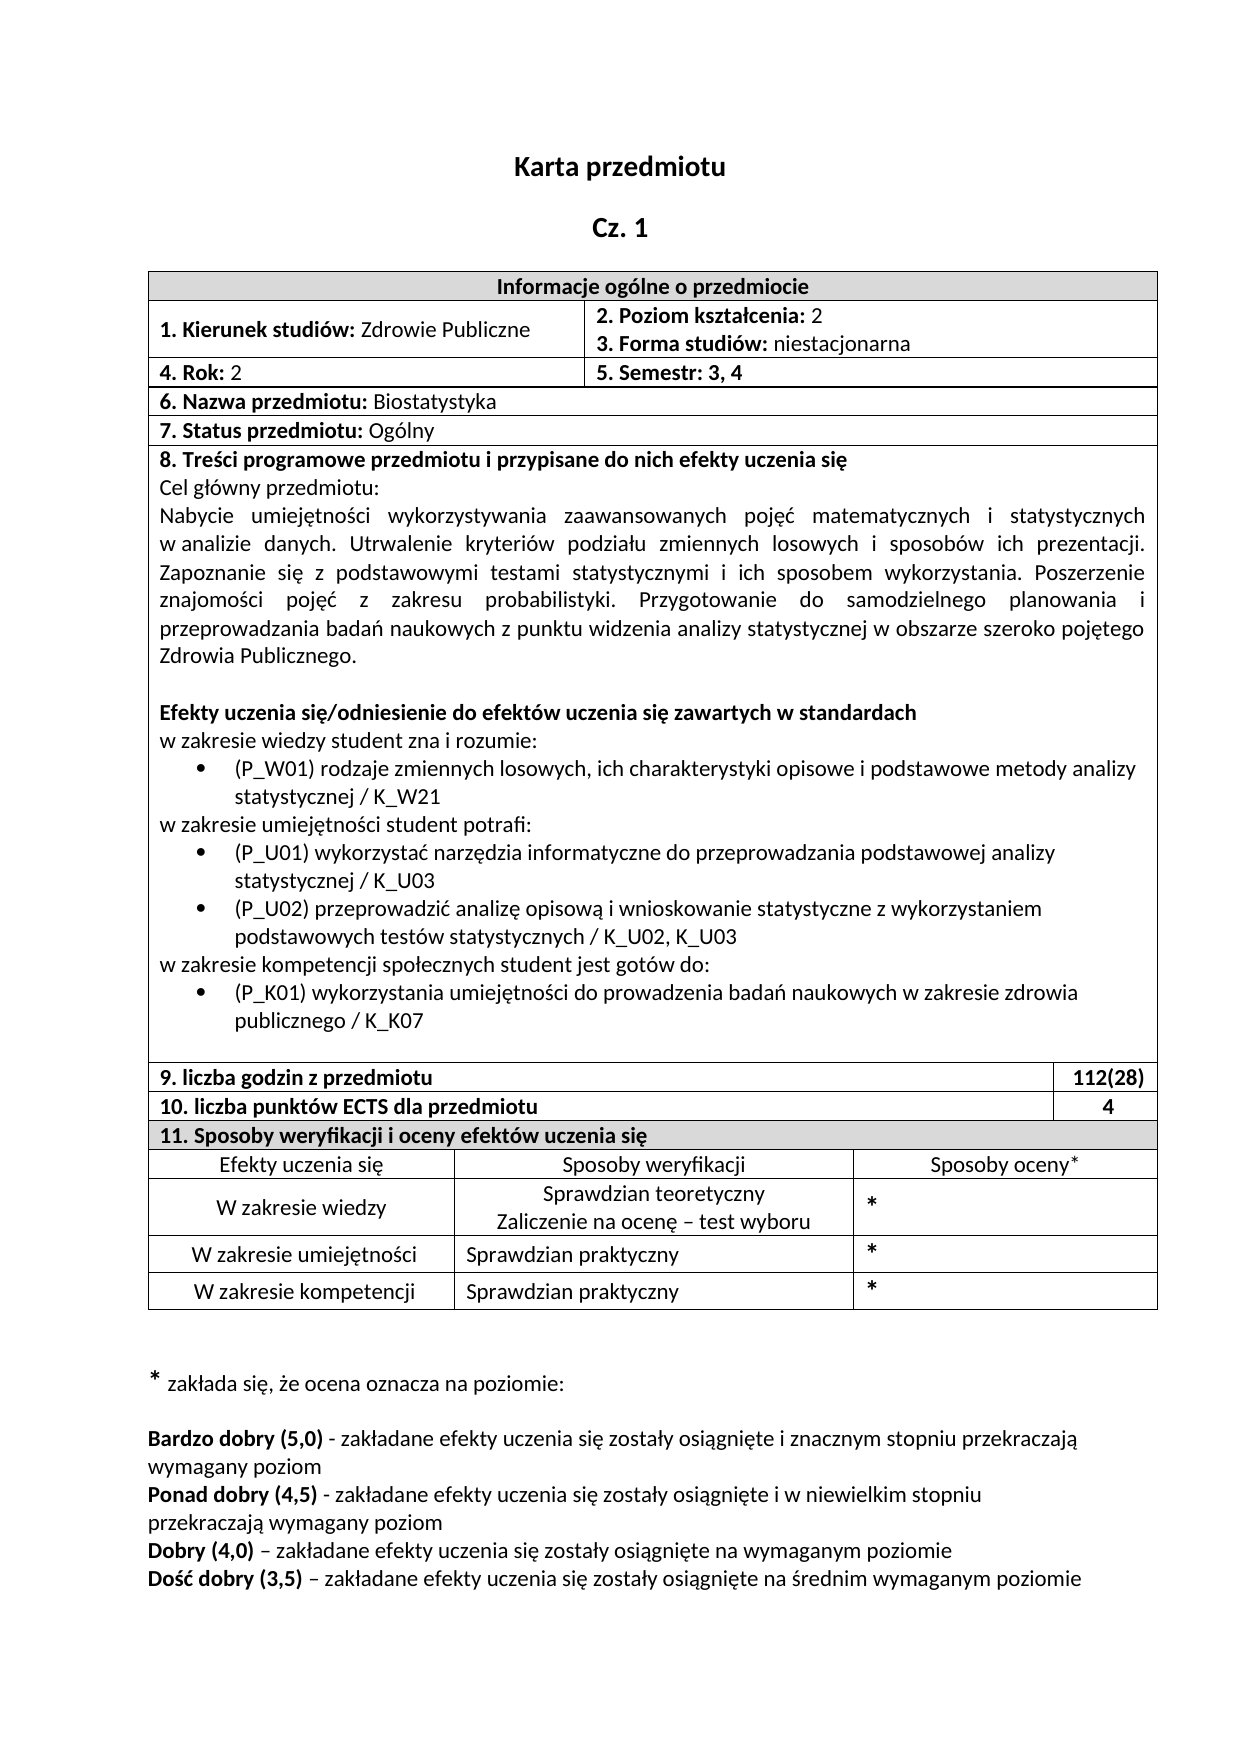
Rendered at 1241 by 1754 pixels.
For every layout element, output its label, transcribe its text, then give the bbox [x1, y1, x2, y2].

table_cell 4. Rok: 2 [149, 358, 584, 386]
text Dobry (4,0) – zakładane efekty uczenia się zostały osiągnięte na wymaganym poziomie [148, 1537, 1093, 1564]
text Dość dobry (3,5) – zakładane efekty uczenia się zostały osiągnięte na średnim wymaganym poziomie [148, 1564, 1093, 1593]
text Karta przedmiotu [148, 148, 1093, 183]
table_cell 1. Kierunek studiów: Zdrowie Publiczne [149, 301, 584, 357]
table_cell 5. Semestr: 3, 4 [585, 358, 1157, 386]
table_cell 6. Nazwa przedmiotu: Biostatystyka [149, 388, 1157, 415]
table_cell Sposoby oceny* [854, 1150, 1157, 1178]
table_cell 2. Poziom kształcenia: 2 3. Forma studiów: niestacjonarna [585, 301, 1157, 357]
table_cell Sprawdzian praktyczny [455, 1273, 853, 1309]
table_cell 9. liczba godzin z przedmiotu [149, 1063, 1053, 1091]
text * zakłada się, że ocena oznacza na poziomie: [148, 1363, 1093, 1398]
table_cell W zakresie umiejętności [149, 1236, 454, 1272]
table_cell W zakresie wiedzy [149, 1179, 454, 1235]
table_cell 8. Treści programowe przedmiotu i przypisane do nich efekty uczenia się [149, 446, 1157, 473]
table_cell Cel główny przedmiotu: Nabycie umiejętności wykorzystywania zaawansowanych pojęć matematycznych i statystycznych w analizie danych. Utrwalenie kryteriów podziału zmiennych losowych i sposobów ich prezentacji. Zapoznanie się z podstawowymi testami statystycznymi i ich sposobem wykorzystania. Poszerzenie znajomości pojęć z zakresu probabilistyki. Przygotowanie do samodzielnego planowania i przeprowadzania badań naukowych z punktu widzenia analizy statystycznej w obszarze szeroko pojętego Zdrowia Publicznego. Efekty uczenia się/odniesienie do efektów uczenia się zawartych w standardach w zakresie wiedzy student zna i rozumie: (P_W01) rodzaje zmiennych losowych, ich charakterystyki opisowe i podstawowe metody analizy statystycznej / K_W21 w zakresie umiejętności student potrafi: (P_U01) wykorzystać narzędzia informatyczne do przeprowadzania podstawowej analizy statystycznej / K_U03 (P_U02) przeprowadzić analizę opisową i wnioskowanie statystyczne z wykorzystaniem podstawowych testów statystycznych / K_U02, K_U03 w zakresie kompetencji społecznych student jest gotów do: (P_K01) wykorzystania umiejętności do prowadzenia badań naukowych w zakresie zdrowia publicznego / K_K07 [149, 474, 1157, 1062]
text Ponad dobry (4,5) - zakładane efekty uczenia się zostały osiągnięte i w niewielkim stopniu przekraczają wymagany poziom [148, 1481, 1093, 1537]
table_cell 112(28) [1054, 1063, 1157, 1091]
table_cell W zakresie kompetencji [149, 1273, 454, 1309]
table_cell 10. liczba punktów ECTS dla przedmiotu [149, 1092, 1053, 1120]
table_cell * [854, 1273, 1157, 1309]
table_cell * [854, 1236, 1157, 1272]
table_header Informacje ogólne o przedmiocie [149, 272, 1157, 300]
table_cell Sprawdzian praktyczny [455, 1236, 853, 1272]
table_cell * [854, 1179, 1157, 1235]
table_cell Efekty uczenia się [149, 1150, 454, 1178]
text Cz. 1 [148, 209, 1093, 245]
table_cell 4 [1054, 1092, 1157, 1120]
table_cell 7. Status przedmiotu: Ogólny [149, 416, 1157, 444]
table_cell Sposoby weryfikacji [455, 1150, 853, 1178]
table_cell 11. Sposoby weryfikacji i oceny efektów uczenia się [149, 1121, 1157, 1149]
table_cell Sprawdzian teoretyczny Zaliczenie na ocenę – test wyboru [455, 1179, 853, 1235]
text Bardzo dobry (5,0) - zakładane efekty uczenia się zostały osiągnięte i znacznym stopniu przekraczają wymagany poziom [148, 1424, 1093, 1481]
